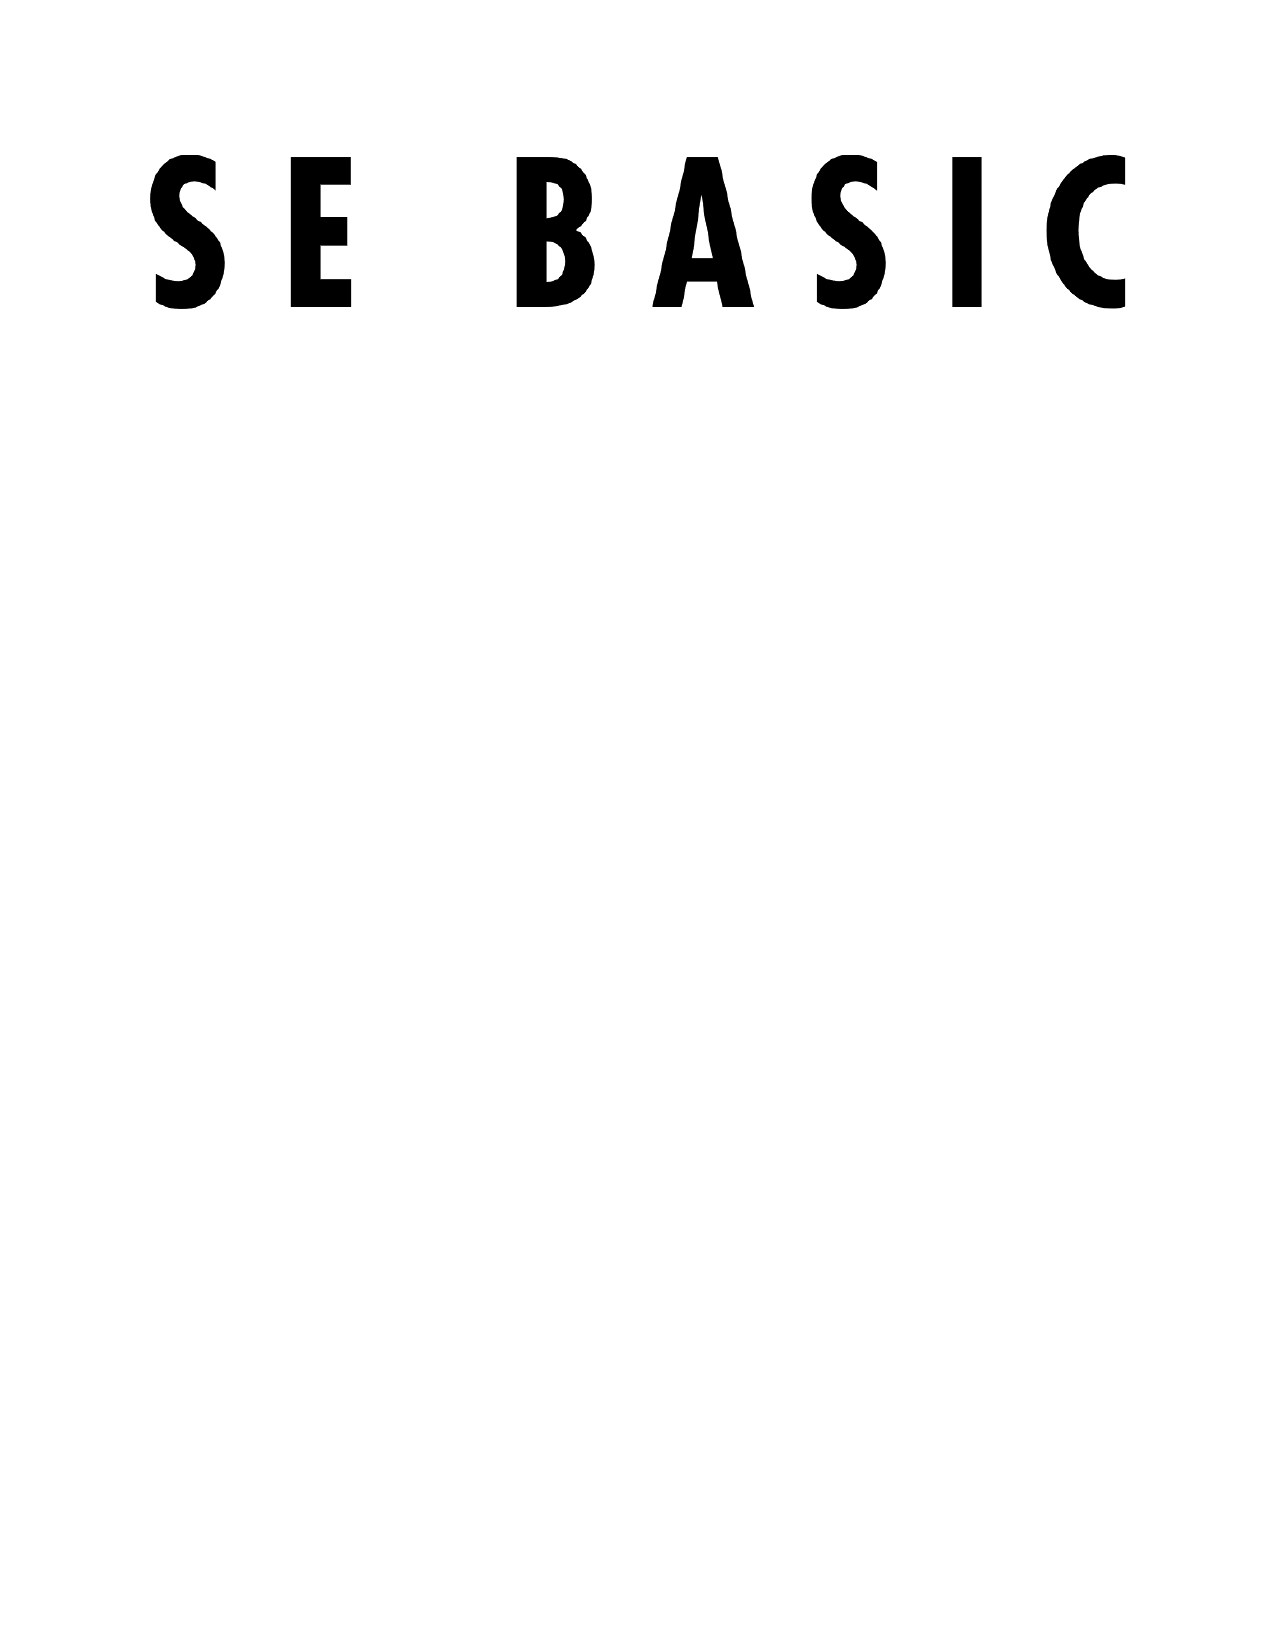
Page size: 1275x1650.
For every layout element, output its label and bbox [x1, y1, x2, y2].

picture [150, 155, 1125, 309]
